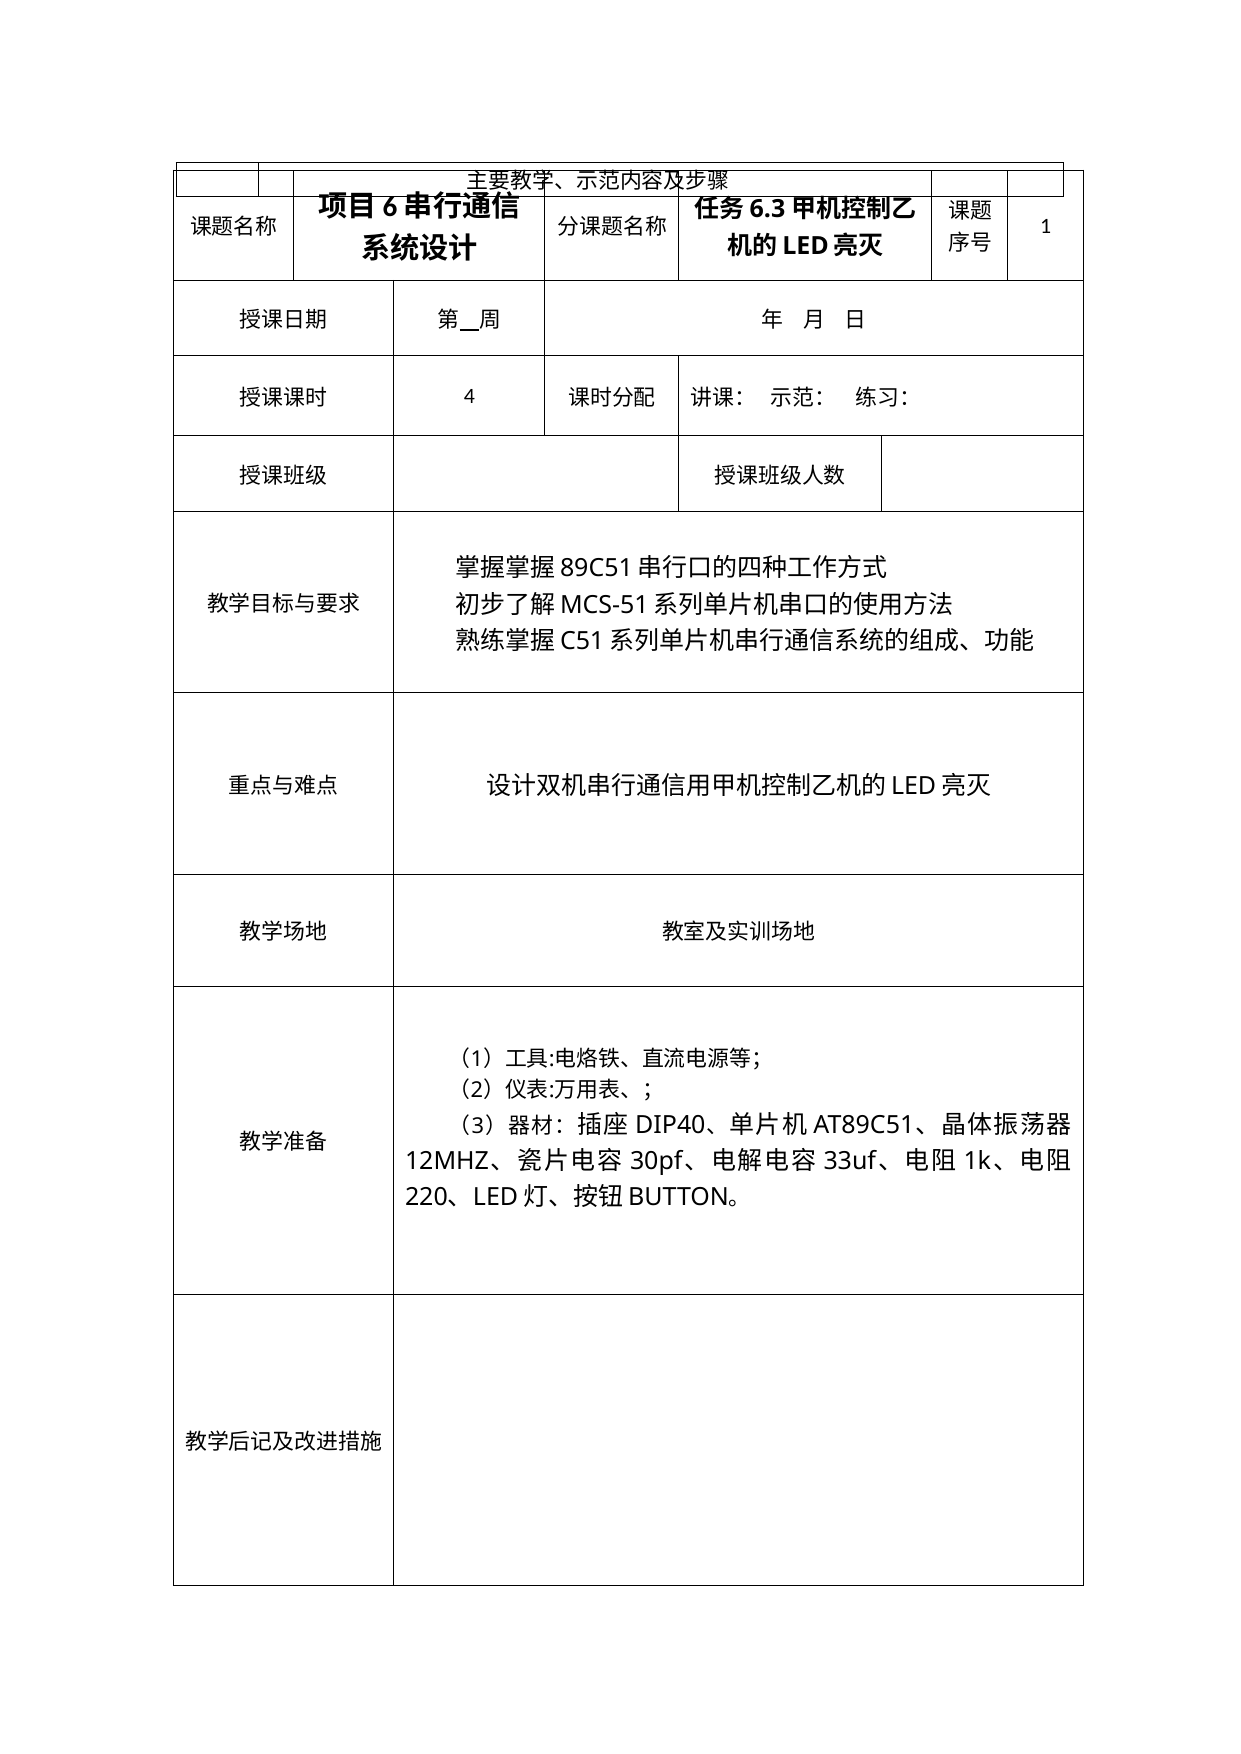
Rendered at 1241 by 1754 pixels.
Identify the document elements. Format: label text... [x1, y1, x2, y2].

table_cell （1）工具:电烙铁、直流电源等； （2）仪表:万用表、； （3）器材：插座DIP40、单片机AT89C51、晶体振荡器12MHZ、瓷片电容30pf、电解电容33uf、电阻1k、电阻220、LED灯、按钮 BUTTON。 [394, 987, 1083, 1294]
table_cell 掌握掌握89C51串行口的四种工作方式 初步了解MCS-51系列单片机串口的使用方法 熟练掌握C51系列单片机串行通信系统的组成、功能 [394, 512, 1083, 692]
table_cell 第 周 [394, 281, 544, 355]
table_cell 教学目标与要求 [174, 512, 393, 692]
table_cell 讲课： 示范： 练习： [679, 356, 1083, 435]
table_cell 授课班级 [174, 436, 393, 511]
table_header 项目6 串行通信系统设计 [294, 171, 544, 280]
table_header 课题名称 [174, 171, 293, 280]
table_header 课题序号 [932, 171, 1007, 280]
table_cell 教学后记及改进措施 [174, 1295, 393, 1585]
table_header 任务6.3 甲机控制乙机的LED亮灭 [679, 171, 931, 280]
table_cell [394, 436, 678, 511]
table_cell 教学准备 [174, 987, 393, 1294]
table_cell [882, 436, 1083, 511]
table_cell 授课日期 [174, 281, 393, 355]
table_header 1 [1008, 171, 1083, 280]
table_cell 课时分配 [545, 356, 678, 435]
table_cell 授课班级人数 [679, 436, 881, 511]
table_cell 重点与难点 [174, 693, 393, 873]
table_header 分课题名称 [545, 171, 678, 280]
table_cell 年 月 日 [545, 281, 1083, 355]
table_cell 4 [394, 356, 544, 435]
table_cell 设计双机串行通信用甲机控制乙机的LED亮灭 [394, 693, 1083, 873]
table_cell [394, 1295, 1083, 1585]
table_cell 授课课时 [174, 356, 393, 435]
table_cell 教学场地 [174, 875, 393, 986]
table_cell 教室及实训场地 [394, 875, 1083, 986]
